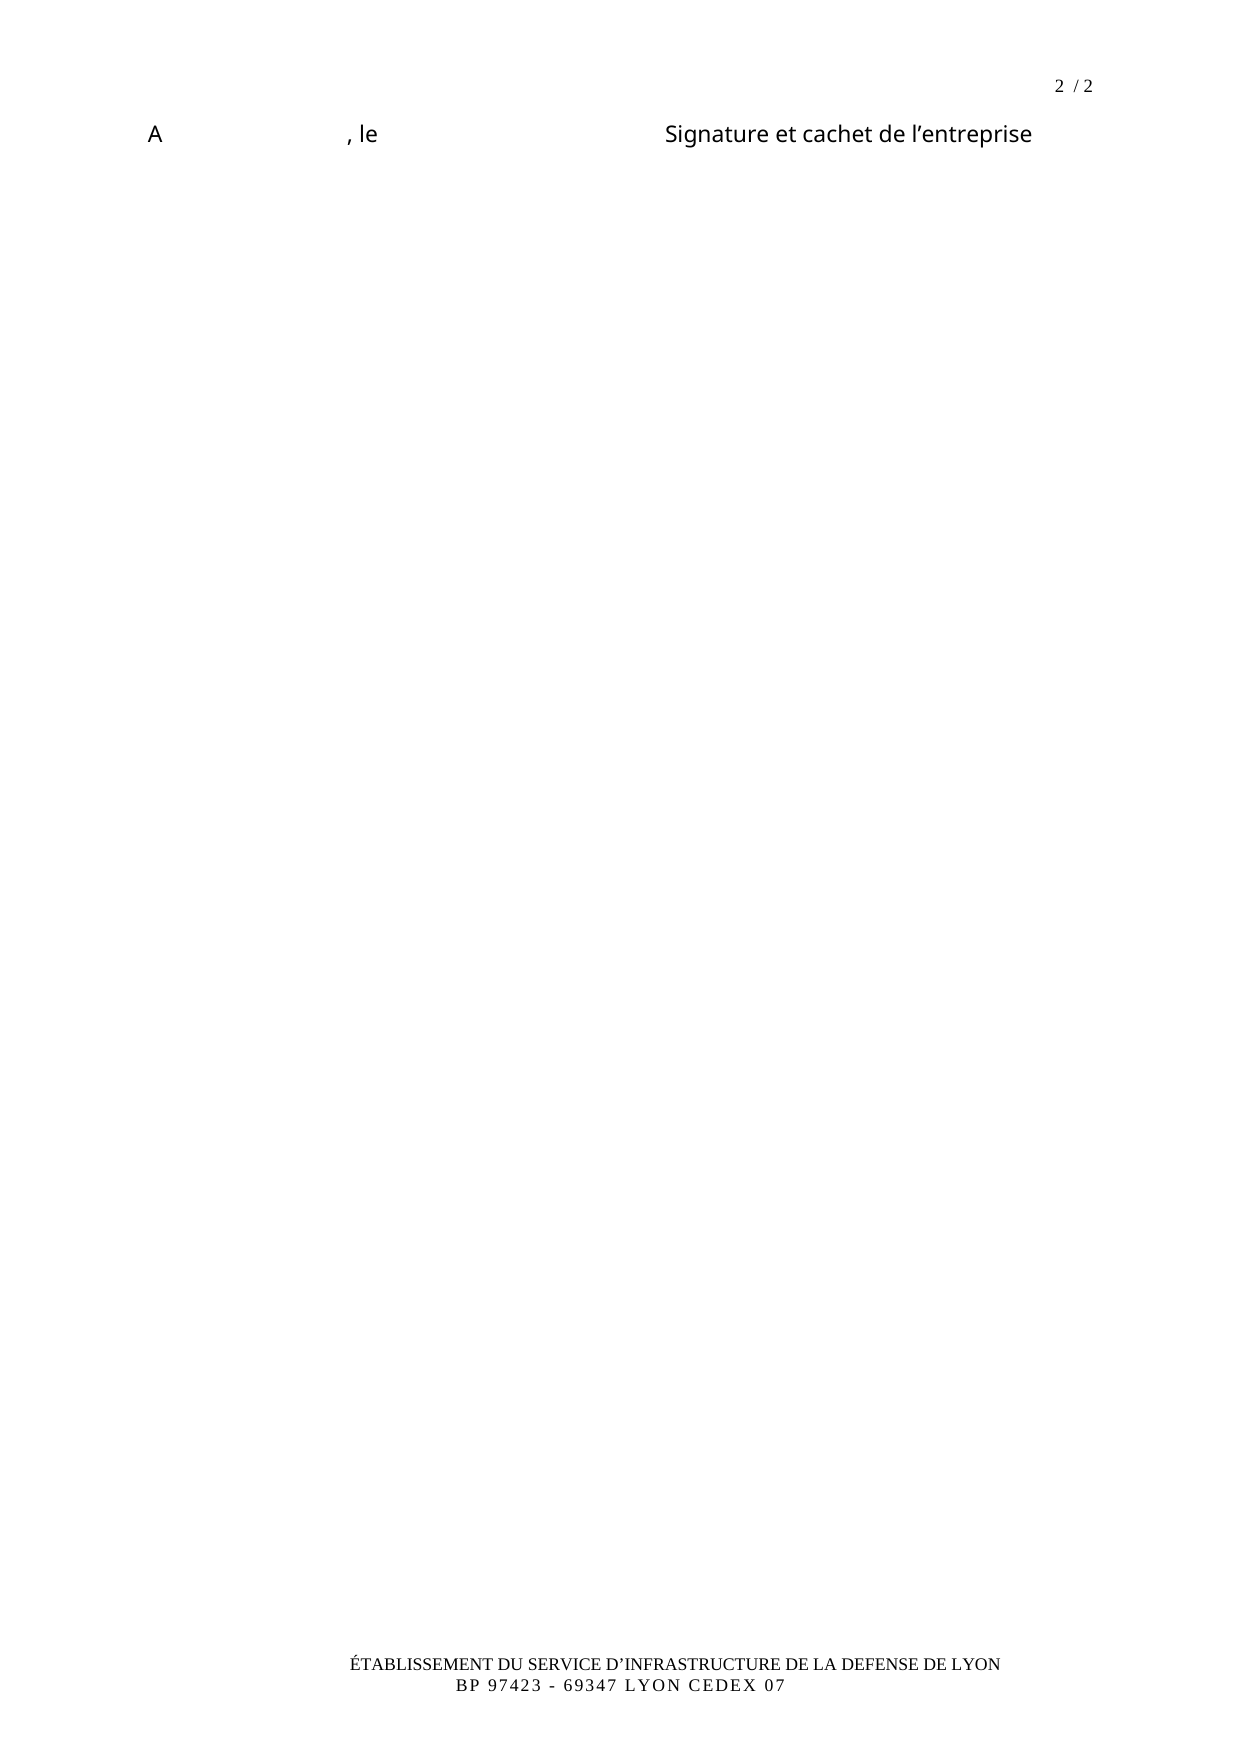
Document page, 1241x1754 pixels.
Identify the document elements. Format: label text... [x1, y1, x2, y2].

text A , le Signature et cachet de l’entreprise [148, 118, 1092, 149]
